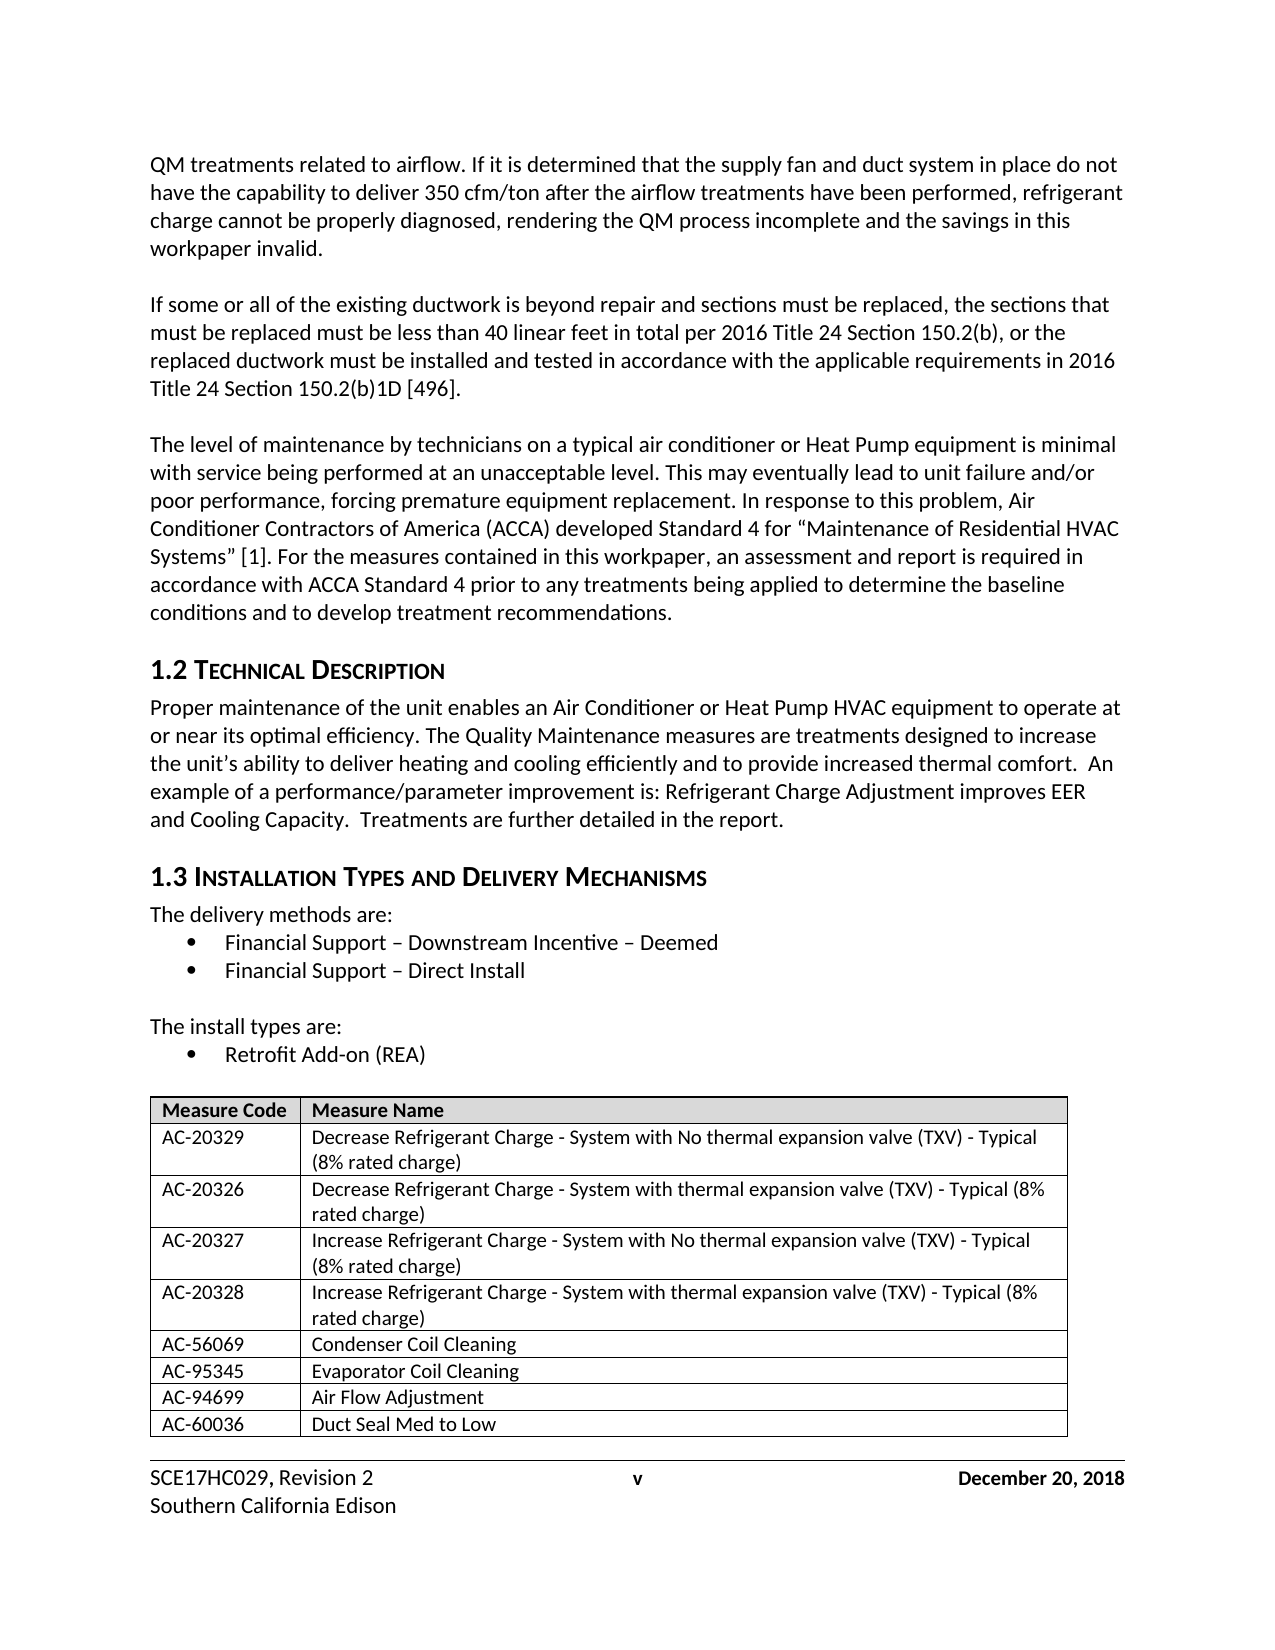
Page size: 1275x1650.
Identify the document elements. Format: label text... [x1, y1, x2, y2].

list Proper maintenance of the unit enables an Air Conditioner or Heat Pump HVAC equipment to operate at or near its optimal efficiency. The Quality Maintenance measures are treatments designed to increase the unit’s ability to deliver heating and cooling efficiently and to provide increased thermal comfort. An example of a performance/parameter improvement is: Refrigerant Charge Adjustment improves EER and Cooling Capacity. Treatments are further detailed in the report. [150, 693, 1125, 833]
table_cell Increase Refrigerant Charge - System with thermal expansion valve (TXV) - Typical (8% rated charge) [301, 1280, 1067, 1330]
table_header Measure Code [151, 1098, 300, 1123]
table_cell Air Flow Adjustment [301, 1384, 1067, 1410]
list Financial Support – Direct Install [187, 956, 1125, 984]
subtitle 1.3 Installation Types and Delivery Mechanisms [150, 858, 1125, 894]
text The install types are: [150, 1012, 1125, 1040]
table_cell AC-20326 [151, 1176, 300, 1227]
text The delivery methods are: [150, 900, 1125, 928]
text The level of maintenance by technicians on a typical air conditioner or Heat Pump equipment is minimal with service being performed at an unacceptable level. This may eventually lead to unit failure and/or poor performance, forcing premature equipment replacement. In response to this problem, Air Conditioner Contractors of America (ACCA) developed Standard 4 for “Maintenance of Residential HVAC Systems” [1]. For the measures contained in this workpaper, an assessment and report is required in accordance with ACCA Standard 4 prior to any treatments being applied to determine the baseline conditions and to develop treatment recommendations. [150, 430, 1125, 626]
list Retrofit Add-on (REA) [187, 1040, 1125, 1068]
table_cell AC-56069 [151, 1331, 300, 1357]
table_cell Evaporator Coil Cleaning [301, 1358, 1067, 1383]
table_cell AC-20328 [151, 1280, 300, 1330]
table_cell Condenser Coil Cleaning [301, 1331, 1067, 1357]
list Financial Support – Downstream Incentive – Deemed [187, 928, 1125, 956]
table_cell Decrease Refrigerant Charge - System with thermal expansion valve (TXV) - Typical (8% rated charge) [301, 1176, 1067, 1227]
table_cell Decrease Refrigerant Charge - System with No thermal expansion valve (TXV) - Typical (8% rated charge) [301, 1124, 1067, 1175]
table_cell Increase Refrigerant Charge - System with No thermal expansion valve (TXV) - Typical (8% rated charge) [301, 1228, 1067, 1278]
table_cell Duct Seal Med to Low [301, 1411, 1067, 1436]
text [150, 150, 1125, 262]
table_cell AC-20329 [151, 1124, 300, 1175]
table_cell AC-94699 [151, 1384, 300, 1410]
text If some or all of the existing ductwork is beyond repair and sections must be replaced, the sections that must be replaced must be less than 40 linear feet in total per 2016 Title 24 Section 150.2(b), or the replaced ductwork must be installed and tested in accordance with the applicable requirements in 2016 Title 24 Section 150.2(b)1D [496]. [150, 290, 1125, 402]
table_header Measure Name [301, 1098, 1067, 1123]
table_cell AC-20327 [151, 1228, 300, 1278]
table_cell AC-60036 [151, 1411, 300, 1436]
table_cell AC-95345 [151, 1358, 300, 1383]
subtitle 1.2 Technical Description [150, 651, 1125, 687]
